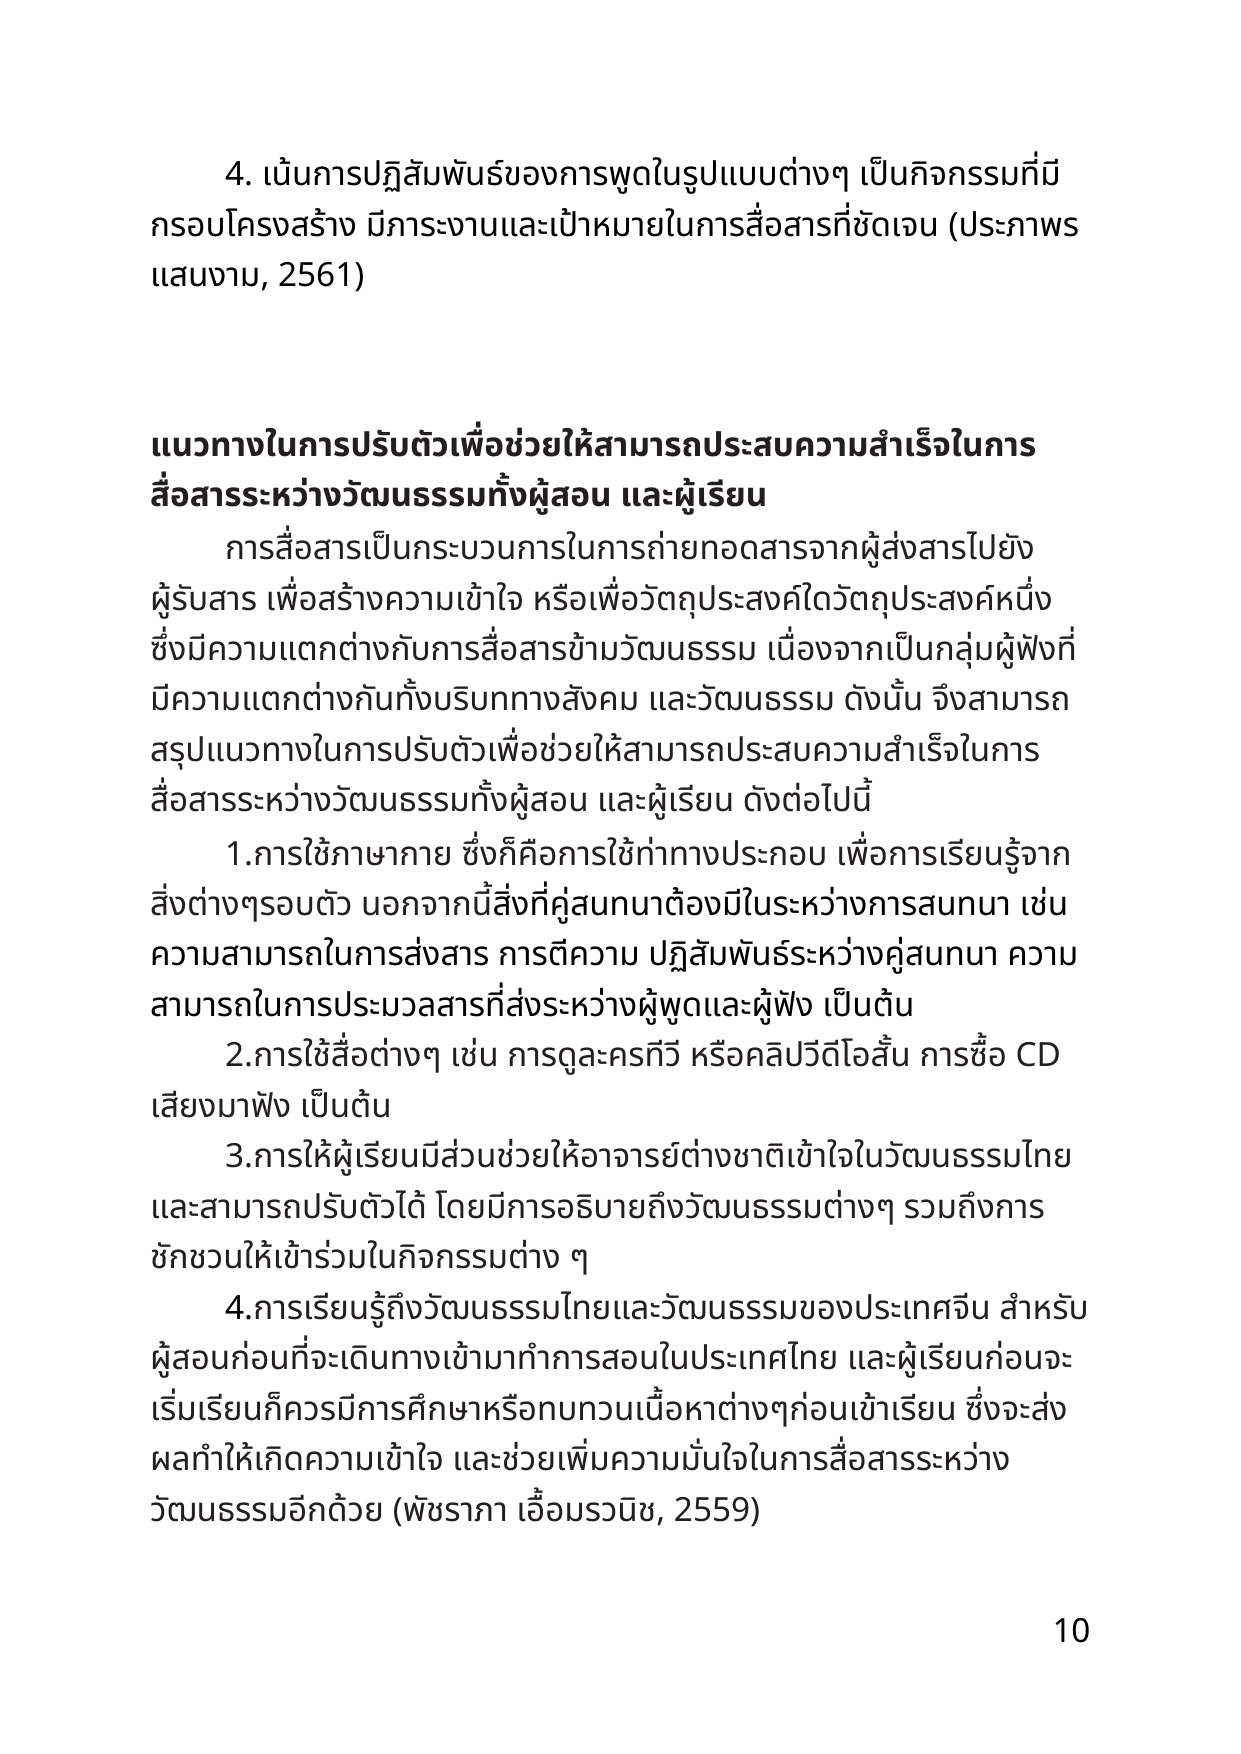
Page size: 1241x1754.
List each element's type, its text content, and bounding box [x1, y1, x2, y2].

text 3.การให้ผู้เรียนมีส่วนช่วยให้อาจารย์ต่างชาติเข้าใจในวัฒนธรรมไทย และสามารถปรับตัวได้ โดยมีการอธิบายถึงวัฒนธรรมต่างๆ รวมถึงการชักชวนให้เข้าร่วมในกิจกรรมต่าง ๆ [150, 1132, 1090, 1284]
text แนวทางในการปรับตัวเพื่อช่วยให้สามารถประสบความสำเร็จในการสื่อสารระหว่างวัฒนธรรมทั้งผู้สอน และผู้เรียน [150, 421, 1090, 522]
text 4. เน้นการปฏิสัมพันธ์ของการพูดในรูปแบบต่างๆ เป็นกิจกรรมที่มีกรอบโครงสร้าง มีภาระงานและเป้าหมายในการสื่อสารที่ชัดเจน (ประภาพร แสนงาม, 2561) [150, 150, 1090, 302]
text การสื่อสารเป็นกระบวนการในการถ่ายทอดสารจากผู้ส่งสารไปยังผู้รับสาร เพื่อสร้างความเข้าใจ หรือเพื่อวัตถุประสงค์ใดวัตถุประสงค์หนึ่ง ซึ่งมีความแตกต่างกับการสื่อสารข้ามวัฒนธรรม เนื่องจากเป็นกลุ่มผู้ฟังที่มีความแตกต่างกันทั้งบริบททางสังคม และวัฒนธรรม ดังนั้น จึงสามารถสรุปแนวทางในการปรับตัวเพื่อช่วยให้สามารถประสบความสำเร็จในการสื่อสารระหว่างวัฒนธรรมทั้งผู้สอน และผู้เรียน ดังต่อไปนี้ [150, 524, 1090, 827]
text 2.การใช้สื่อต่างๆ เช่น การดูละครทีวี หรือคลิปวีดีโอสั้น การซื้อ CD เสียงมาฟัง เป็นต้น [150, 1031, 1090, 1132]
text 1.การใช้ภาษากาย ซึ่งก็คือการใช้ท่าทางประกอบ เพื่อการเรียนรู้จากสิ่งต่างๆรอบตัว นอกจากนี้สิ่งที่คู่สนทนาต้องมีในระหว่างการสนทนา เช่น ความสามารถในการส่งสาร การตีความ ปฏิสัมพันธ์ระหว่างคู่สนทนา ความสามารถในการประมวลสารที่ส่งระหว่างผู้พูดและผู้ฟัง เป็นต้น [150, 829, 1090, 1031]
text 4.การเรียนรู้ถึงวัฒนธรรมไทยและวัฒนธรรมของประเทศจีน สำหรับผู้สอนก่อนที่จะเดินทางเข้ามาทำการสอนในประเทศไทย และผู้เรียนก่อนจะเริ่มเรียนก็ควรมีการศึกษาหรือทบทวนเนื้อหาต่างๆก่อนเข้าเรียน ซึ่งจะส่งผลทำให้เกิดความเข้าใจ และช่วยเพิ่มความมั่นใจในการสื่อสารระหว่างวัฒนธรรมอีกด้วย (พัชราภา เอื้อมรวนิช, 2559) [150, 1284, 1090, 1536]
